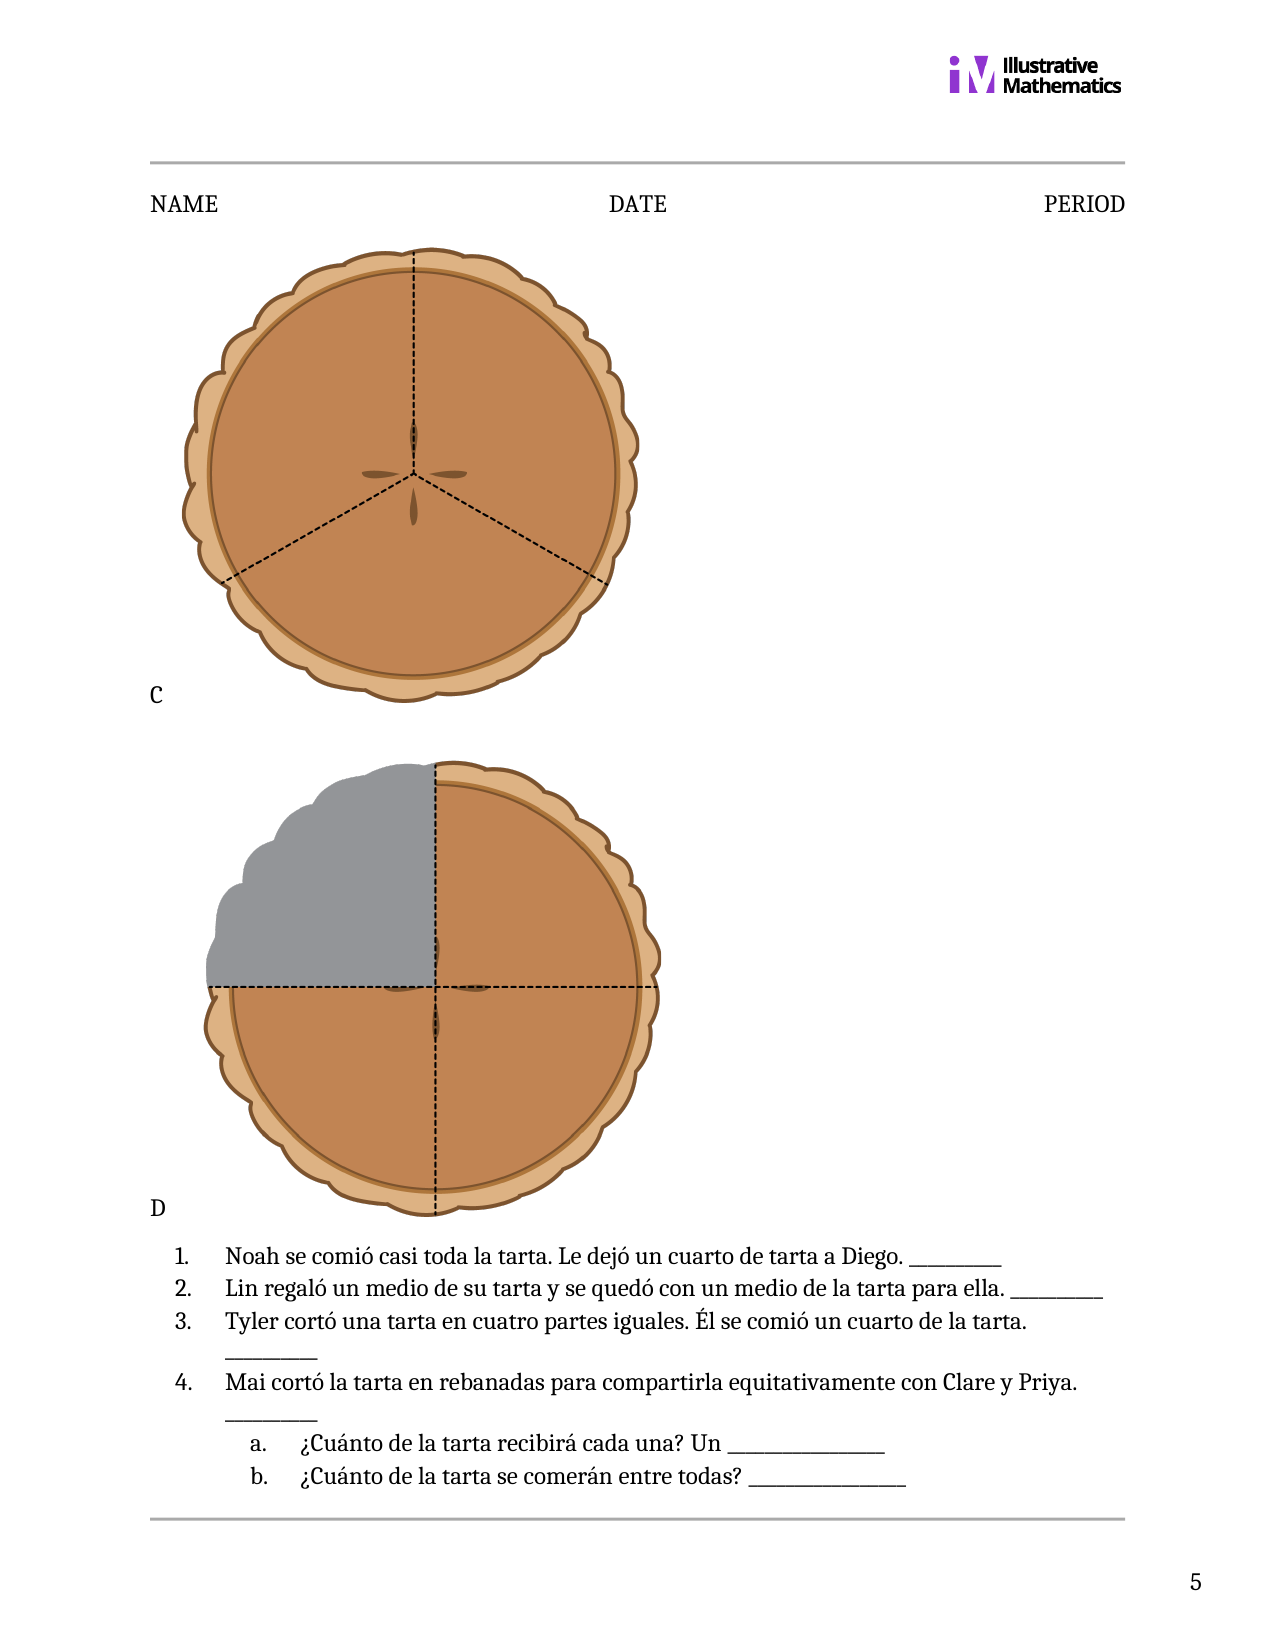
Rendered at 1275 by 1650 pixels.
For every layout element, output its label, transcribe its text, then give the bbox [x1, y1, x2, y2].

list Mai cortó la tarta en rebanadas para compartirla equitativamente con Clare y Priya. __________ [175, 1368, 1125, 1425]
list Noah se comió casi toda la tarta. Le dejó un cuarto de tarta a Diego. __________ [175, 1242, 1125, 1270]
list ¿Cuánto de la tarta recibirá cada una? Un _________________ [250, 1429, 1125, 1458]
list Tyler cortó una tarta en cuatro partes iguales. Él se comió un cuarto de la tarta. __________ [175, 1307, 1125, 1364]
list ¿Cuánto de la tarta se comerán entre todas? _________________ [250, 1462, 1125, 1490]
list Lin regaló un medio de su tarta y se quedó con un medio de la tarta para ella. __________ [175, 1274, 1125, 1303]
picture [949, 55, 1121, 93]
picture [181, 247, 640, 703]
picture [184, 728, 662, 1217]
